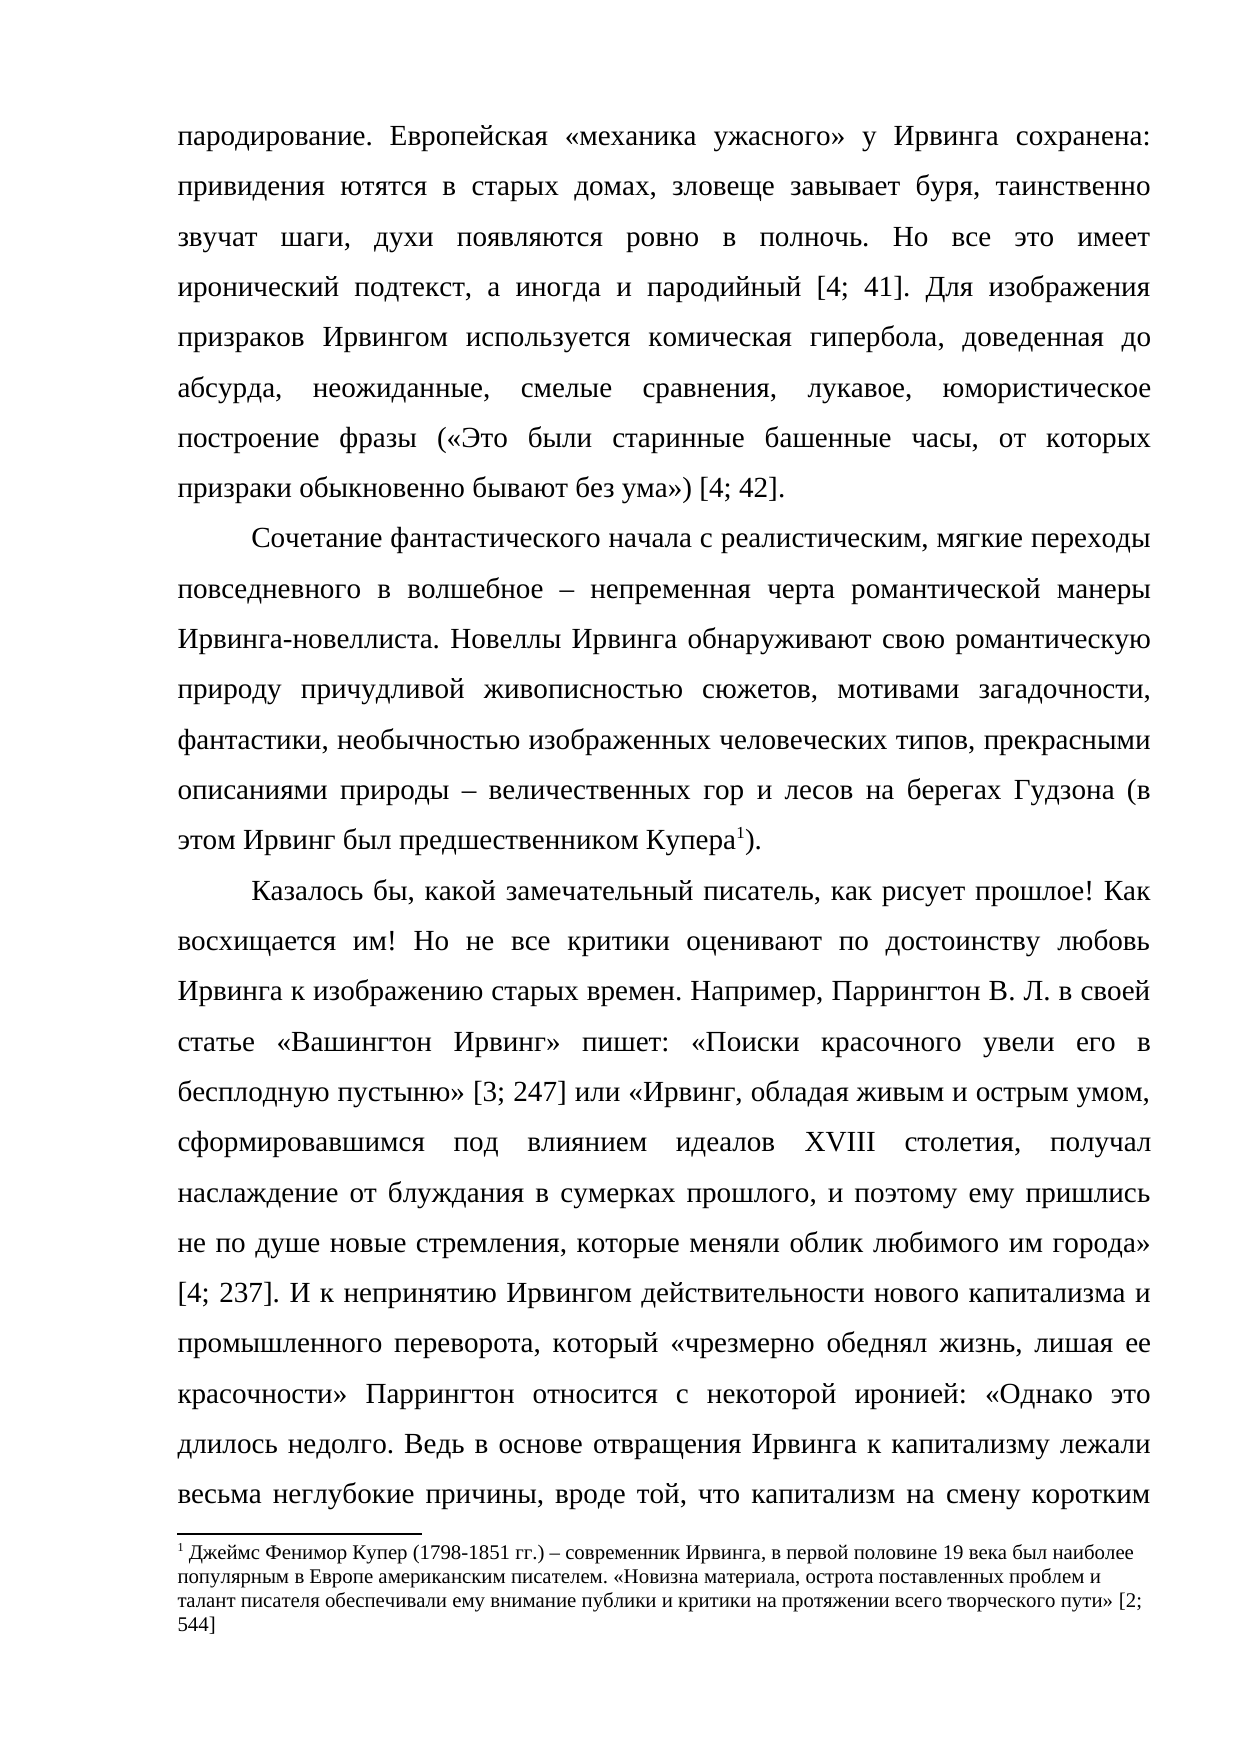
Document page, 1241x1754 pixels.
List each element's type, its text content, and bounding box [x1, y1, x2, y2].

text Сочетание фантастического начала с реалистическим, мягкие переходы повседневного в волшебное – непременная черта романтической манеры Ирвинга-новеллиста. Новеллы Ирвинга обнаруживают свою романтическую природу причудливой живописностью сюжетов, мотивами загадочности, фантастики, необычностью изображенных человеческих типов, прекрасными описаниями природы – величественных гор и лесов на берегах Гудзона (в этом Ирвинг был предшественником Купера). [177, 521, 1152, 856]
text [177, 873, 1152, 1510]
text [177, 118, 1152, 504]
